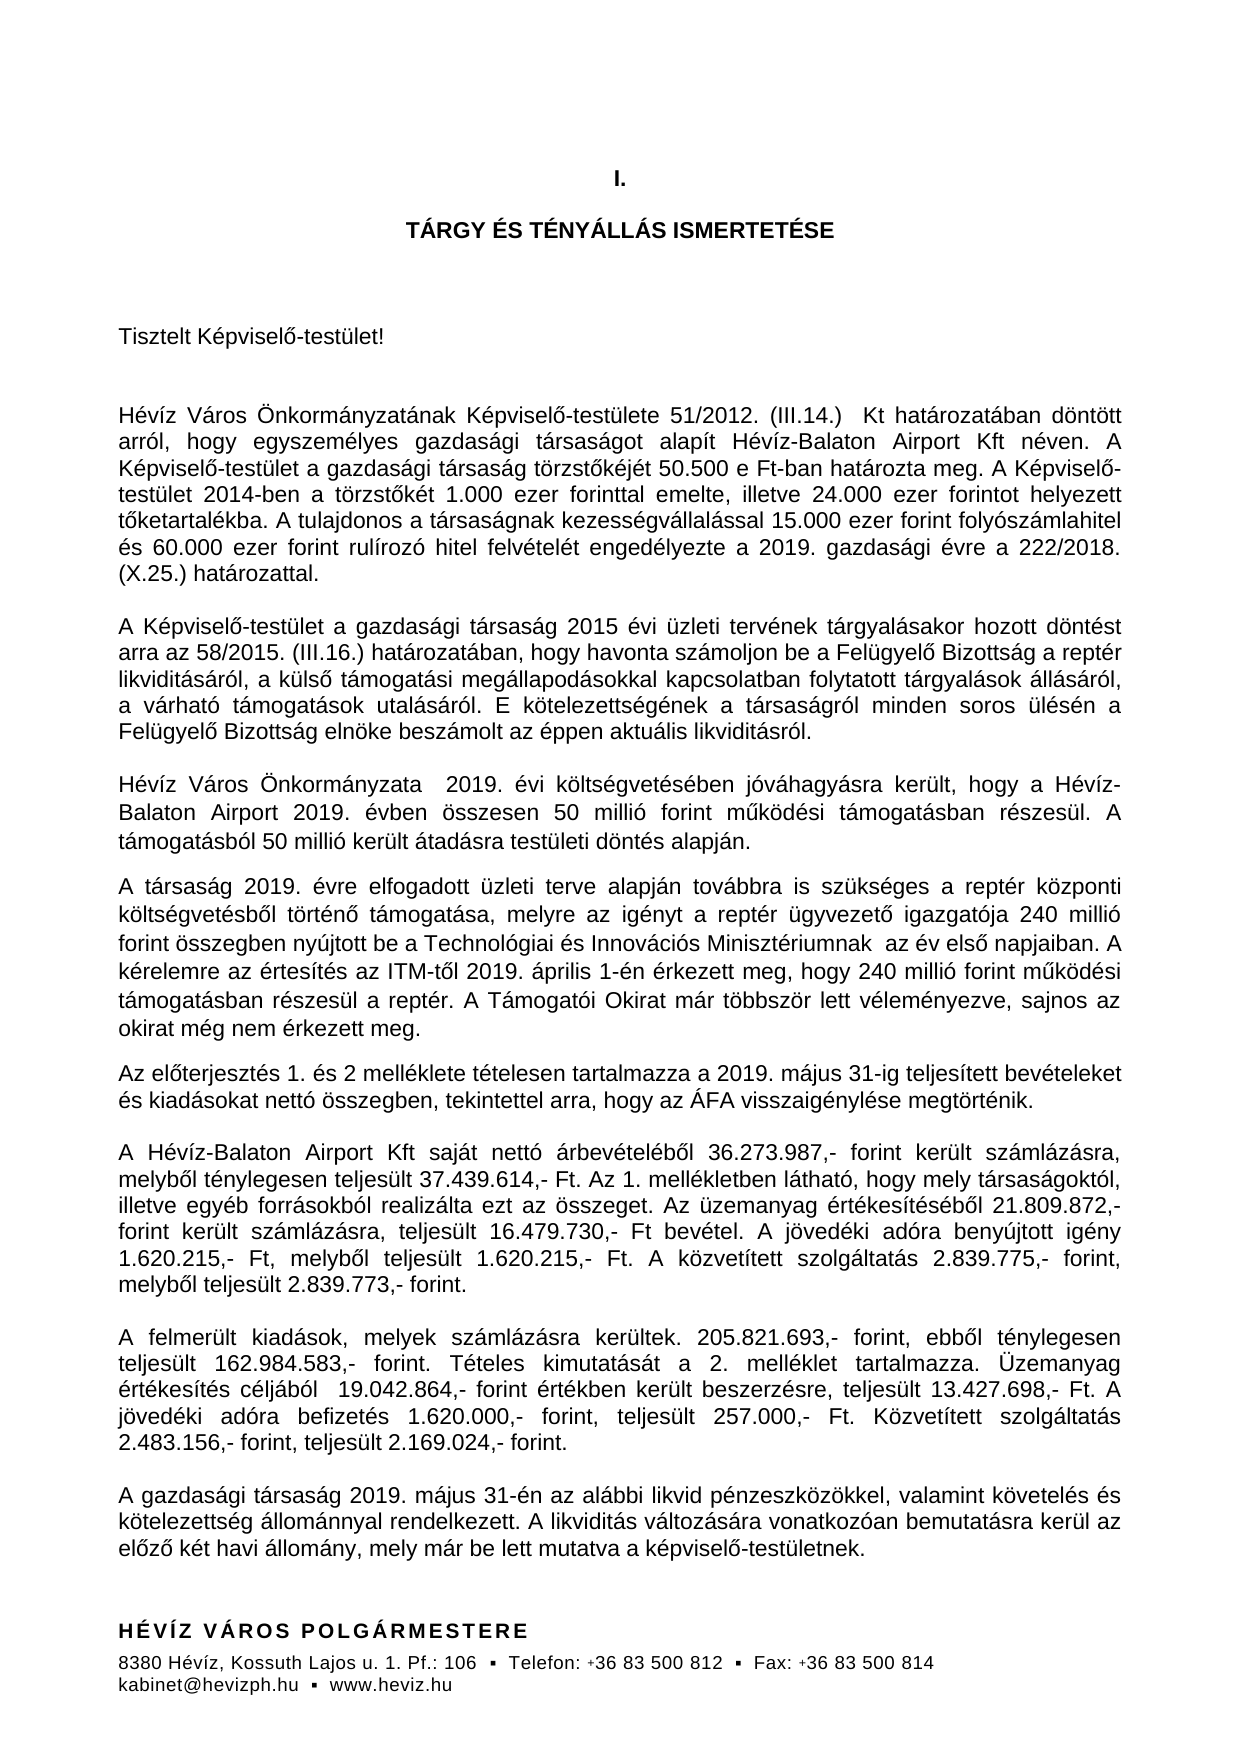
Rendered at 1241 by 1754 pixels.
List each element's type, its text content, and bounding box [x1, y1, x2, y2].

text A gazdasági társaság 2019. május 31-én az alábbi likvid pénzeszközökkel, valamint követelés és kötelezettség állománnyal rendelkezett. A likviditás változására vonatkozóan bemutatásra kerül az előző két havi állomány, mely már be lett mutatva a képviselő-testületnek. [118, 1482, 1122, 1561]
text A társaság 2019. évre elfogadott üzleti terve alapján továbbra is szükséges a reptér központi költségvetésből történő támogatása, melyre az igényt a reptér ügyvezető igazgatója 240 millió forint összegben nyújtott be a Technológiai és Innovációs Minisztériumnak az év első napjaiban. A kérelemre az értesítés az ITM-től 2019. április 1-én érkezett meg, hogy 240 millió forint működési támogatásban részesül a reptér. A Támogatói Okirat már többször lett véleményezve, sajnos az okirat még nem érkezett meg. [118, 873, 1122, 1041]
text A Hévíz-Balaton Airport Kft saját nettó árbevételéből 36.273.987,- forint került számlázásra, melyből ténylegesen teljesült 37.439.614,- Ft. Az 1. mellékletben látható, hogy mely társaságoktól, illetve egyéb forrásokból realizálta ezt az összeget. Az üzemanyag értékesítéséből 21.809.872,- forint került számlázásra, teljesült 16.479.730,- Ft bevétel. A jövedéki adóra benyújtott igény 1.620.215,- Ft, melyből teljesült 1.620.215,- Ft. A közvetített szolgáltatás 2.839.775,- forint, melyből teljesült 2.839.773,- forint. [118, 1139, 1122, 1297]
text TÁRGY ÉS TÉNYÁLLÁS ISMERTETÉSE [118, 217, 1122, 244]
text A felmerült kiadások, melyek számlázásra kerültek. 205.821.693,- forint, ebből ténylegesen teljesült 162.984.583,- forint. Tételes kimutatását a 2. melléklet tartalmazza. Üzemanyag értékesítés céljából 19.042.864,- forint értékben került beszerzésre, teljesült 13.427.698,- Ft. A jövedéki adóra befizetés 1.620.000,- forint, teljesült 257.000,- Ft. Közvetített szolgáltatás 2.483.156,- forint, teljesült 2.169.024,- forint. [118, 1324, 1122, 1456]
text Tisztelt Képviselő-testület! [118, 323, 1122, 349]
text I. [118, 165, 1122, 191]
text Hévíz Város Önkormányzata 2019. évi költségvetésében jóváhagyásra került, hogy a Hévíz-Balaton Airport 2019. évben összesen 50 millió forint működési támogatásban részesül. A támogatásból 50 millió került átadásra testületi döntés alapján. [118, 771, 1122, 854]
text A Képviselő-testület a gazdasági társaság 2015 évi üzleti tervének tárgyalásakor hozott döntést arra az 58/2015. (III.16.) határozatában, hogy havonta számoljon be a Felügyelő Bizottság a reptér likviditásáról, a külső támogatási megállapodásokkal kapcsolatban folytatott tárgyalások állásáról, a várható támogatások utalásáról. E kötelezettségének a társaságról minden soros ülésén a Felügyelő Bizottság elnöke beszámolt az éppen aktuális likviditásról. [118, 613, 1122, 744]
text Hévíz Város Önkormányzatának Képviselő-testülete 51/2012. (III.14.) Kt határozatában döntött arról, hogy egyszemélyes gazdasági társaságot alapít Hévíz-Balaton Airport Kft néven. A Képviselő-testület a gazdasági társaság törzstőkéjét 50.500 e Ft-ban határozta meg. A Képviselő-testület 2014-ben a törzstőkét 1.000 ezer forinttal emelte, illetve 24.000 ezer forintot helyezett tőketartalékba. A tulajdonos a társaságnak kezességvállalással 15.000 ezer forint folyószámlahitel és 60.000 ezer forint rulírozó hitel felvételét engedélyezte a 2019. gazdasági évre a 222/2018. (X.25.) határozattal. [118, 402, 1122, 586]
text Az előterjesztés 1. és 2 melléklete tételesen tartalmazza a 2019. május 31-ig teljesített bevételeket és kiadásokat nettó összegben, tekintettel arra, hogy az ÁFA visszaigénylése megtörténik. [118, 1060, 1122, 1113]
